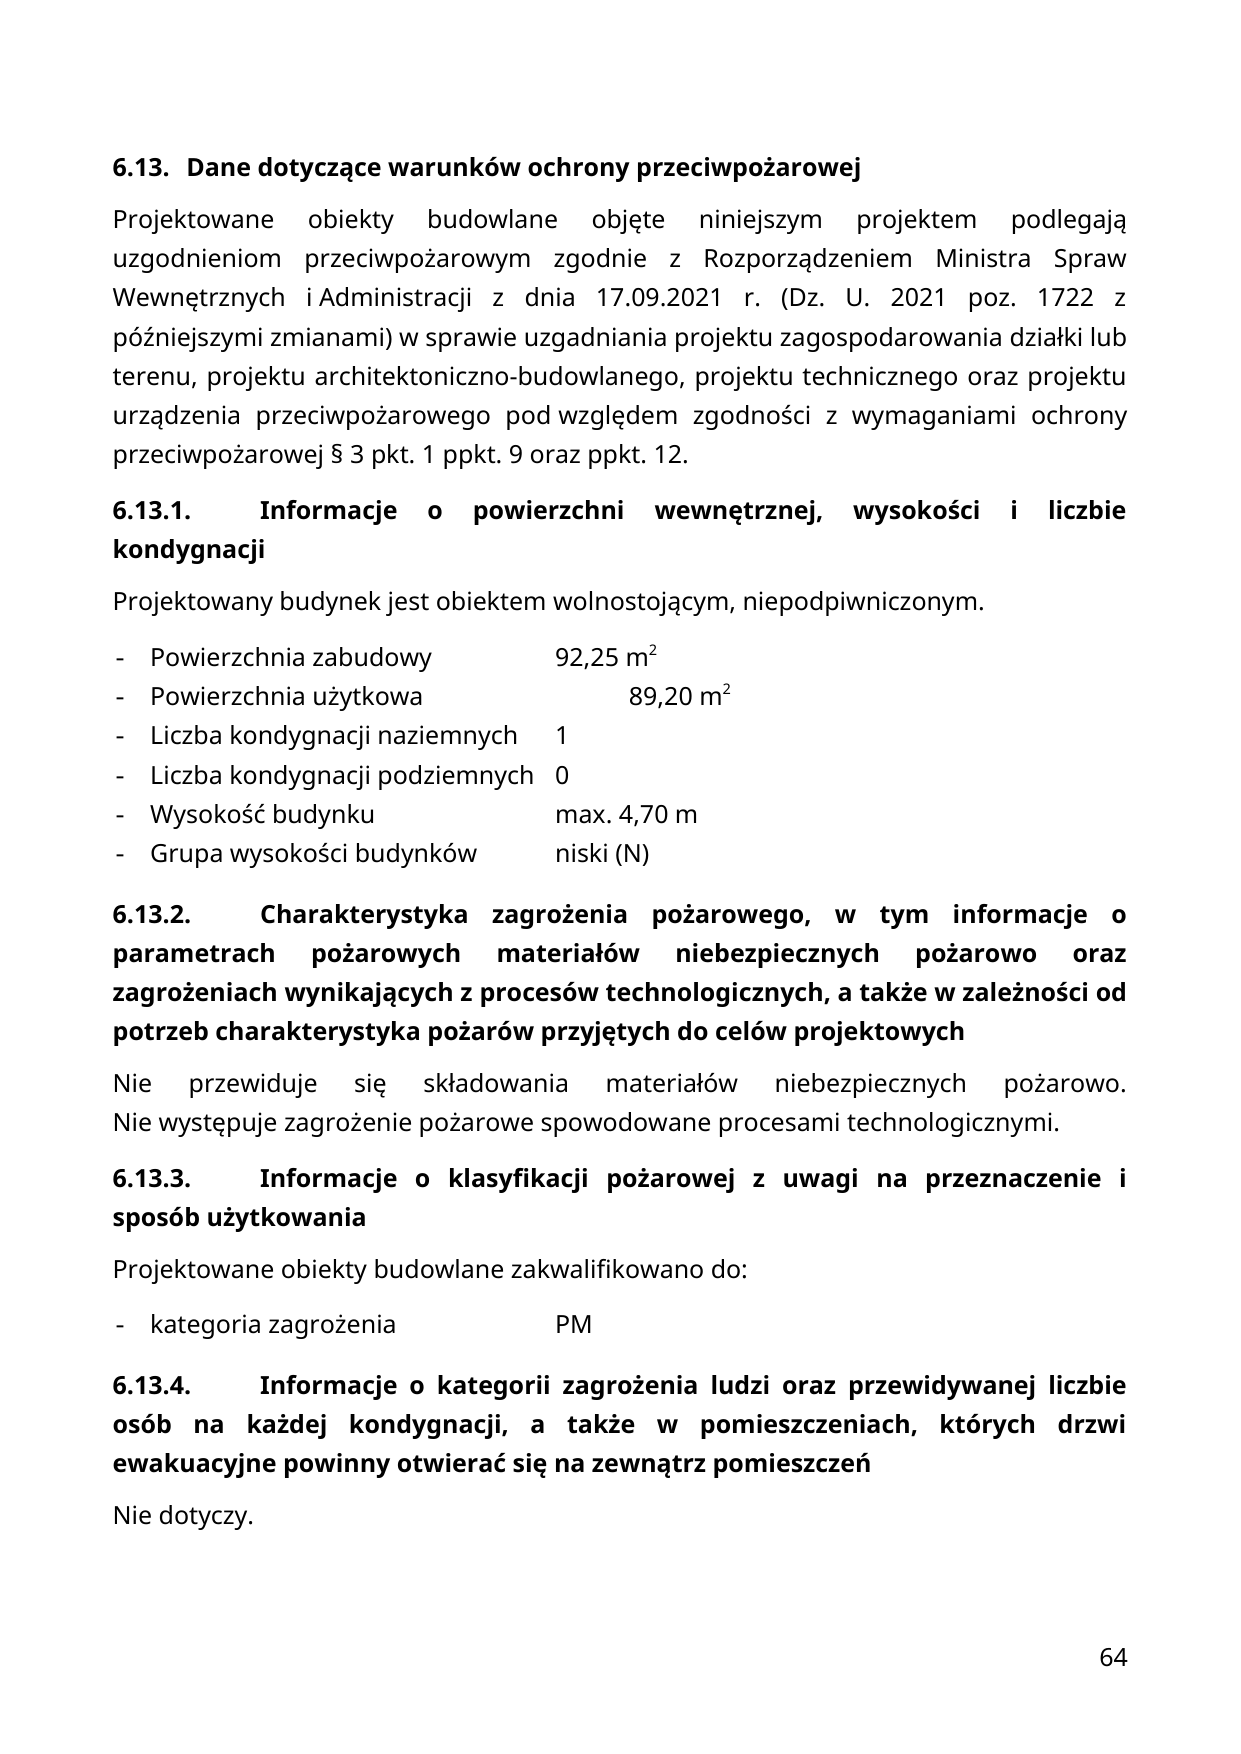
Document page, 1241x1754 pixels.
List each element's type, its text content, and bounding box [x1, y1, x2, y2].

text Liczba kondygnacji naziemnych 1 [112, 718, 1128, 752]
text Wysokość budynku max. 4,70 m [112, 797, 1128, 831]
text Dane dotyczące warunków ochrony przeciwpożarowej [112, 150, 1128, 184]
text Charakterystyka zagrożenia pożarowego, w tym informacje o parametrach pożarowych materiałów niebezpiecznych pożarowo oraz zagrożeniach wynikających z procesów technologicznych, a także w zależności od potrzeb charakterystyka pożarów przyjętych do celów projektowych [112, 896, 1128, 1048]
text Liczba kondygnacji podziemnych 0 [112, 757, 1128, 792]
text Powierzchnia użytkowa 89,20 m2 [112, 678, 1128, 713]
text Projektowane obiekty budowlane objęte niniejszym projektem podlegają uzgodnieniom przeciwpożarowym zgodnie z Rozporządzeniem Ministra Spraw Wewnętrznych i Administracji z dnia 17.09.2021 r. (Dz. U. 2021 poz. 1722 z późniejszymi zmianami) w sprawie uzgadniania projektu zagospodarowania działki lub terenu, projektu architektoniczno-budowlanego, projektu technicznego oraz projektu urządzenia przeciwpożarowego pod względem zgodności z wymaganiami ochrony przeciwpożarowej § 3 pkt. 1 ppkt. 9 oraz ppkt. 12. [112, 202, 1128, 471]
text Projektowany budynek jest obiektem wolnostojącym, niepodpiwniczonym. [112, 583, 1128, 617]
text Nie dotyczy. [112, 1497, 1128, 1531]
text Informacje o kategorii zagrożenia ludzi oraz przewidywanej liczbie osób na każdej kondygnacji, a także w pomieszczeniach, których drzwi ewakuacyjne powinny otwierać się na zewnątrz pomieszczeń [112, 1367, 1128, 1480]
text Informacje o klasyfikacji pożarowej z uwagi na przeznaczenie i sposób użytkowania [112, 1160, 1128, 1234]
text Projektowane obiekty budowlane zakwalifikowano do: [112, 1251, 1128, 1285]
text Powierzchnia zabudowy 92,25 m2 [112, 639, 1128, 673]
text Grupa wysokości budynków niski (N) [112, 836, 1128, 870]
text kategoria zagrożenia PM [112, 1307, 1128, 1341]
text Informacje o powierzchni wewnętrznej, wysokości i liczbie kondygnacji [112, 492, 1128, 566]
text Nie przewiduje się składowania materiałów niebezpiecznych pożarowo. Nie występuje zagrożenie pożarowe spowodowane procesami technologicznymi. [112, 1065, 1128, 1139]
